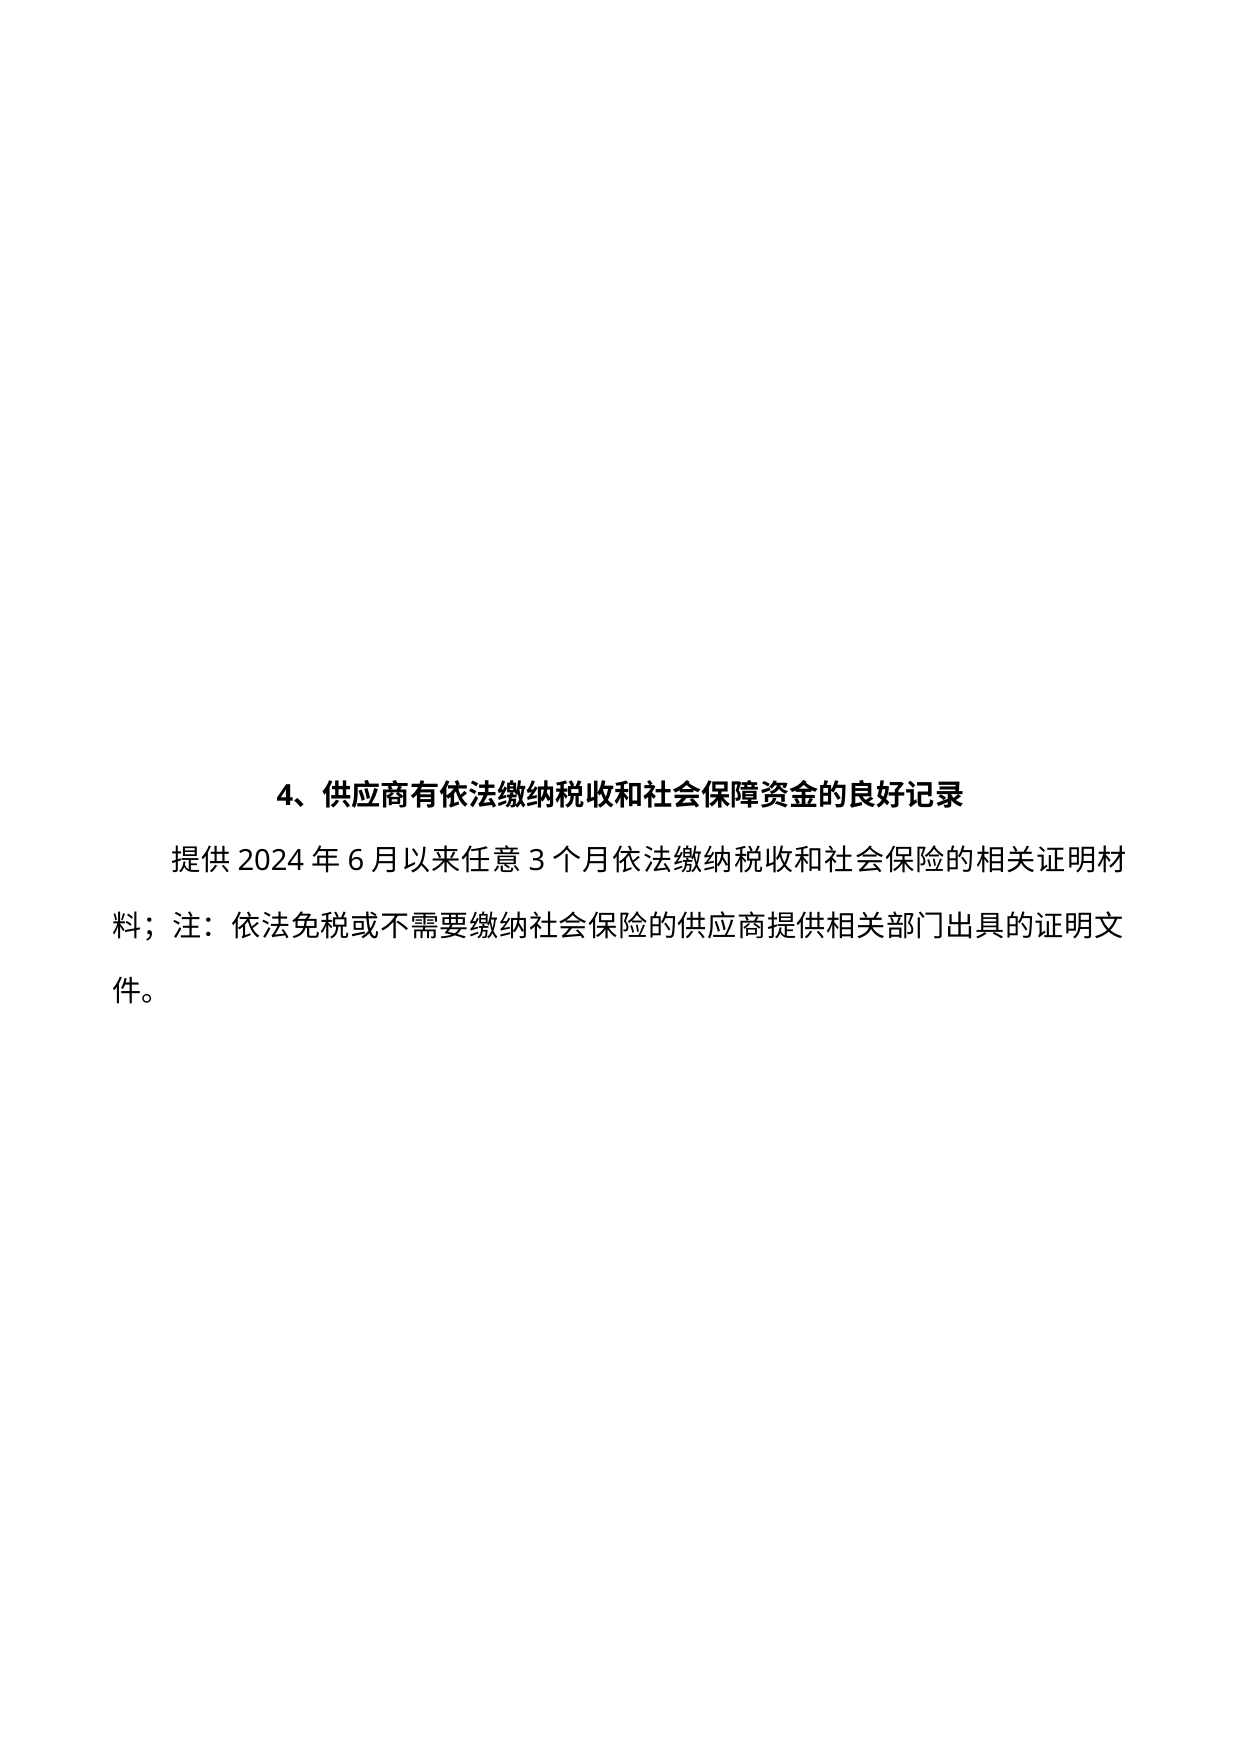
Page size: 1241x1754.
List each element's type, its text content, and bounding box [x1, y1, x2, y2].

text 4、供应商有依法缴纳税收和社会保障资金的良好记录 [112, 761, 1128, 826]
text 提供2024年6月以来任意3个月依法缴纳税收和社会保险的相关证明材料；注：依法免税或不需要缴纳社会保险的供应商提供相关部门出具的证明文件。 [112, 826, 1128, 1021]
